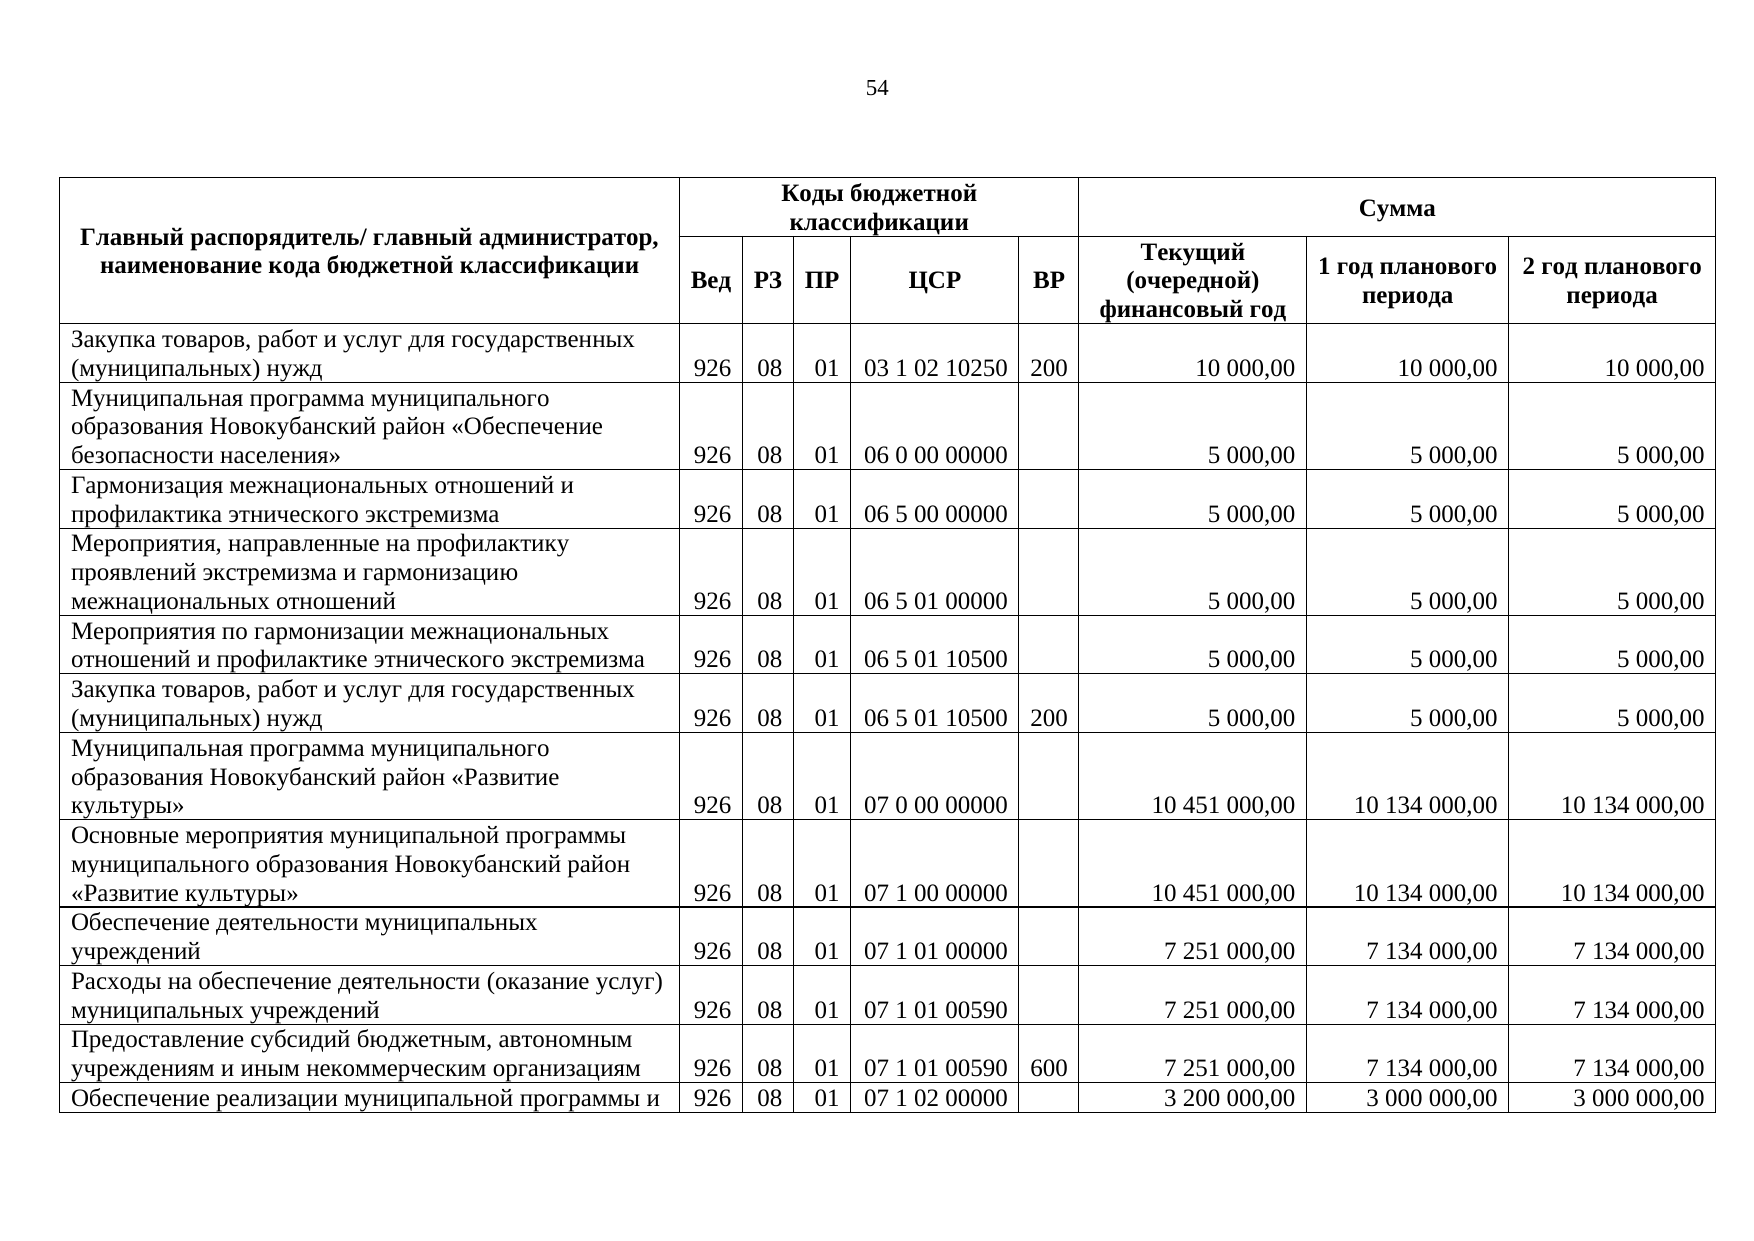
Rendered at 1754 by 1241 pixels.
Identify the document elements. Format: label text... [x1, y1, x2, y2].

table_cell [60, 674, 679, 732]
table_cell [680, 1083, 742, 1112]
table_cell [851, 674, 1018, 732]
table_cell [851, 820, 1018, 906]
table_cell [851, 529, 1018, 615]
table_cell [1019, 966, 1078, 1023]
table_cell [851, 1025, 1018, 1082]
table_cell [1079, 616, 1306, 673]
table_cell ВР [1019, 237, 1078, 323]
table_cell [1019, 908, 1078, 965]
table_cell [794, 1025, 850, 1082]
table_header Коды бюджетной классификации [680, 178, 1078, 236]
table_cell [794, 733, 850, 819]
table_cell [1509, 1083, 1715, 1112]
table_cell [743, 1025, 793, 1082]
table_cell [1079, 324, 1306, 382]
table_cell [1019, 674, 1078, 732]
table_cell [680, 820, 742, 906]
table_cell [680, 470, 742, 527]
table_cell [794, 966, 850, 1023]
table_cell Вед [680, 237, 742, 323]
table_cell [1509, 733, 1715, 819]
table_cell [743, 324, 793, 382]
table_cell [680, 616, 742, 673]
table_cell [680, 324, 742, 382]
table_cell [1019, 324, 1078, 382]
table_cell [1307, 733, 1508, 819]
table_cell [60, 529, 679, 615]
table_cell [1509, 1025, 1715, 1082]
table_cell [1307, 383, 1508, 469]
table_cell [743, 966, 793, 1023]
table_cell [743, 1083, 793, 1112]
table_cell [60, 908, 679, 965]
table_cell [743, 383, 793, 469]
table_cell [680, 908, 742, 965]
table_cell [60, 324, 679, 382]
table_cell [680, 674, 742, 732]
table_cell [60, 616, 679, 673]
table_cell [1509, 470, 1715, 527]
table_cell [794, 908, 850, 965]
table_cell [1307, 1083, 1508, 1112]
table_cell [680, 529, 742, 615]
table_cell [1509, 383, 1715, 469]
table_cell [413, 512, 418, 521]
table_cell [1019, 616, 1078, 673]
table_cell РЗ [743, 237, 793, 323]
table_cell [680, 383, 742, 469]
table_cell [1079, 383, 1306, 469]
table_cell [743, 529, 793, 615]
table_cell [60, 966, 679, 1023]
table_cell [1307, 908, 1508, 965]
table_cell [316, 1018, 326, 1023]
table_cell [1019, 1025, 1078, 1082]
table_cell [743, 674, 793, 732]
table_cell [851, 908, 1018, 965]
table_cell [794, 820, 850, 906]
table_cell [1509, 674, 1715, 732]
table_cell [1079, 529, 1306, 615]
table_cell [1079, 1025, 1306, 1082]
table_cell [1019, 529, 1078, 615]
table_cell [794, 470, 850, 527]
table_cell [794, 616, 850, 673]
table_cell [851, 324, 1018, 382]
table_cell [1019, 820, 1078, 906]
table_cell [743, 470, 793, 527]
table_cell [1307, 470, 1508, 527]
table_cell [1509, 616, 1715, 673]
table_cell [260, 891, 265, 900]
table_cell 1 год планового периода [1307, 237, 1508, 323]
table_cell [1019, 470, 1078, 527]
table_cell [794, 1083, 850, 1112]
table_cell 2 год планового периода [1509, 237, 1715, 323]
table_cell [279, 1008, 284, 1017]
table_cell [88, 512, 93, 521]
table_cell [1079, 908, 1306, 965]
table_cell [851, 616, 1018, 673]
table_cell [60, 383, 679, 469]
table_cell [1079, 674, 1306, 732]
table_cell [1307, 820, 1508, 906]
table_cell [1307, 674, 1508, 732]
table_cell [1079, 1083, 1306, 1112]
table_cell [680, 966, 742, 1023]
table_cell ЦСР [851, 237, 1018, 323]
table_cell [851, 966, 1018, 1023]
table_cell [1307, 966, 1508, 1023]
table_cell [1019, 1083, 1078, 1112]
table_header Сумма [1079, 178, 1715, 236]
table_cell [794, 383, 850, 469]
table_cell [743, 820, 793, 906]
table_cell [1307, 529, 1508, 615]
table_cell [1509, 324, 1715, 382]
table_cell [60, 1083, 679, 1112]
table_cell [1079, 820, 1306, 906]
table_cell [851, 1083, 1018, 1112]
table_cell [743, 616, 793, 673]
table_cell Текущий (очередной) финансовый год [1079, 237, 1306, 323]
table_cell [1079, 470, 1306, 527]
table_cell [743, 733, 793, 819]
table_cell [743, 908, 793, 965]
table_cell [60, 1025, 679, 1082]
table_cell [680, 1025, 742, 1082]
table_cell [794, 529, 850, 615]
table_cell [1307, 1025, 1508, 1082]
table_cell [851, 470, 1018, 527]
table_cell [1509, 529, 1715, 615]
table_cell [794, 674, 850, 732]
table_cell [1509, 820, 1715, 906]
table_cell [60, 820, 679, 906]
table_header Главный распорядитель/ главный администратор, наименование кода бюджетной классификации [60, 178, 679, 323]
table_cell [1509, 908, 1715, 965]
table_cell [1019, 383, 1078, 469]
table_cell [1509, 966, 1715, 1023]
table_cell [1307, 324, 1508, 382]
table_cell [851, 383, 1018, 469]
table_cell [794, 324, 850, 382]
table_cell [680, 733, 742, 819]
table_cell ПР [794, 237, 850, 323]
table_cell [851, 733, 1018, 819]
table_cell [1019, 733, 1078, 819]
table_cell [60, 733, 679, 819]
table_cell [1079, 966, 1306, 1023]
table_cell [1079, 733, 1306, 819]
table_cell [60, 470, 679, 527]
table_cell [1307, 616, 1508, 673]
